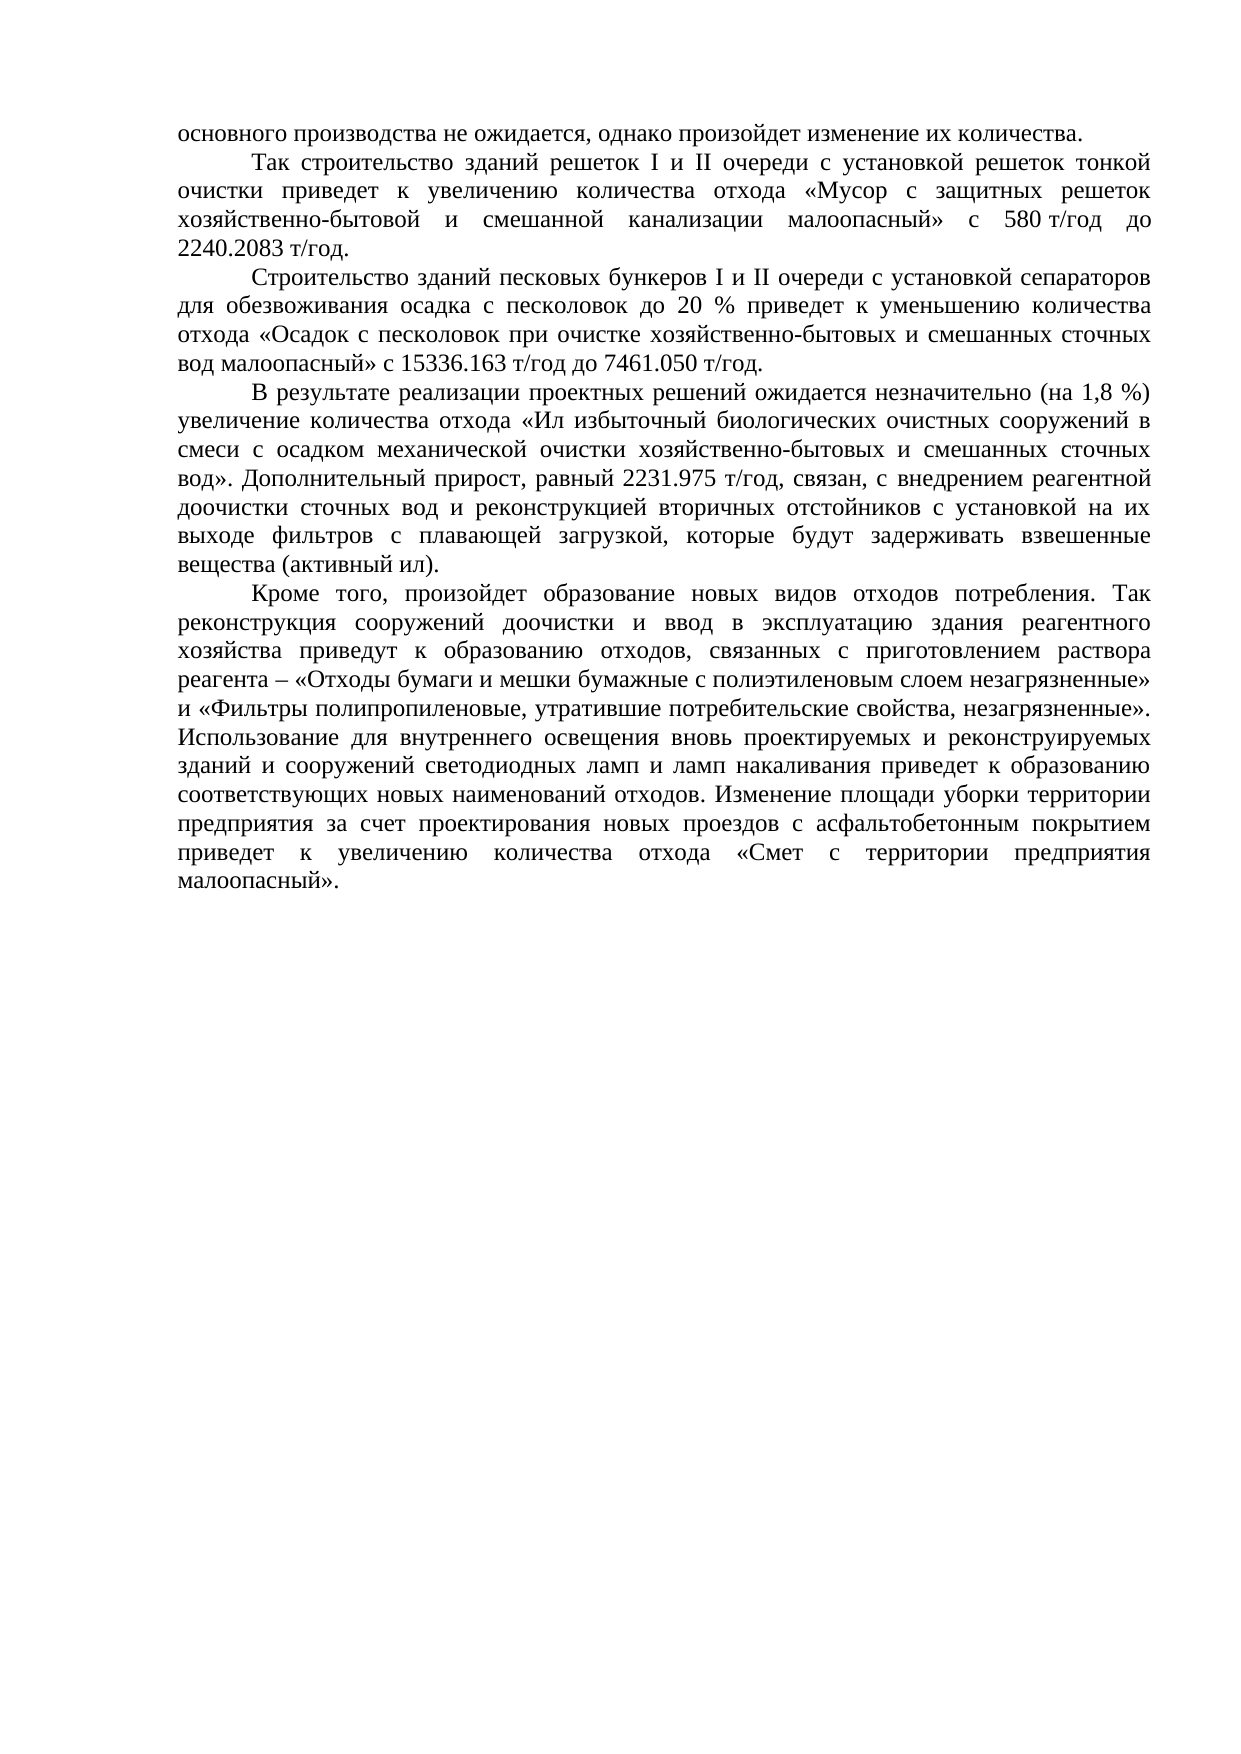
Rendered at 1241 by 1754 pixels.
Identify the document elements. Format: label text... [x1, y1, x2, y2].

text Так строительство зданий решеток I и II очереди с установкой решеток тонкой очистки приведет к увеличению количества отхода «Мусор с защитных решеток хозяйственно-бытовой и смешанной канализации малоопасный» с 580 т/год до 2240.2083 т/год. [177, 147, 1152, 262]
text Кроме того, произойдет образование новых видов отходов потребления. Так реконструкция сооружений доочистки и ввод в эксплуатацию здания реагентного хозяйства приведут к образованию отходов, связанных с приготовлением раствора реагента – «Отходы бумаги и мешки бумажные с полиэтиленовым слоем незагрязненные» и «Фильтры полипропиленовые, утратившие потребительские свойства, незагрязненные». Использование для внутреннего освещения вновь проектируемых и реконструируемых зданий и сооружений светодиодных ламп и ламп накаливания приведет к образованию соответствующих новых наименований отходов. Изменение площади уборки территории предприятия за счет проектирования новых проездов с асфальтобетонным покрытием приведет к увеличению количества отхода «Смет с территории предприятия малоопасный». [177, 578, 1152, 894]
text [177, 118, 1152, 147]
text Строительство зданий песковых бункеров I и II очереди с установкой сепараторов для обезвоживания осадка с песколовок до 20 % приведет к уменьшению количества отхода «Осадок с песколовок при очистке хозяйственно-бытовых и смешанных сточных вод малоопасный» с 15336.163 т/год до 7461.050 т/год. [177, 262, 1152, 377]
text В результате реализации проектных решений ожидается незначительно (на 1,8 %) увеличение количества отхода «Ил избыточный биологических очистных сооружений в смеси с осадком механической очистки хозяйственно-бытовых и смешанных сточных вод». Дополнительный прирост, равный 2231.975 т/год, связан, с внедрением реагентной доочистки сточных вод и реконструкцией вторичных отстойников с установкой на их выходе фильтров с плавающей загрузкой, которые будут задерживать взвешенные вещества (активный ил). [177, 377, 1152, 578]
